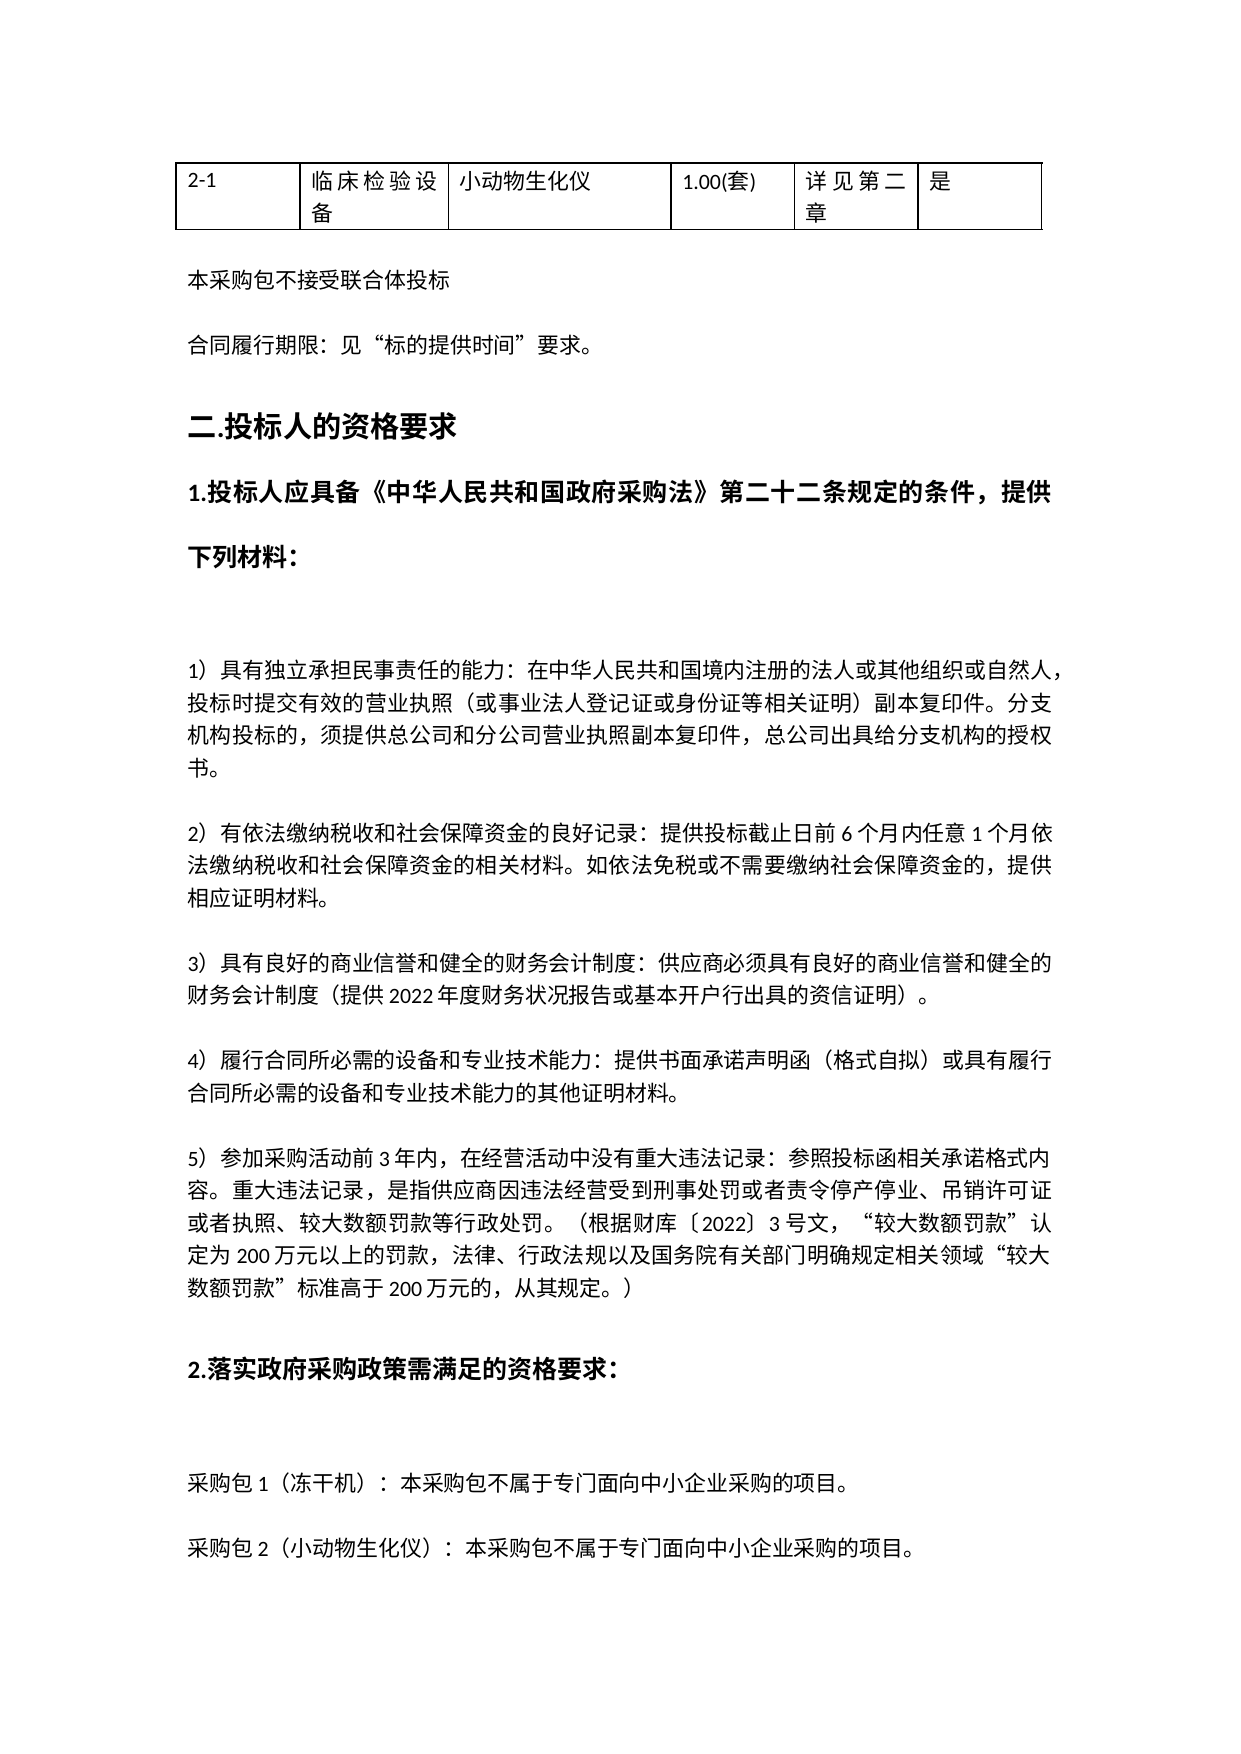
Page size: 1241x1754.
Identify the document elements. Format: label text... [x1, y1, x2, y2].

text 2.落实政府采购政策需满足的资格要求： [187, 1335, 1053, 1400]
text 合同履行期限：见“标的提供时间”要求。 [187, 328, 1053, 360]
text 采购包2（小动物生化仪）：本采购包不属于专门面向中小企业采购的项目。 [187, 1530, 1053, 1563]
text 2）有依法缴纳税收和社会保障资金的良好记录：提供投标截止日前6个月内任意1个月依法缴纳税收和社会保障资金的相关材料。如依法免税或不需要缴纳社会保障资金的，提供相应证明材料。 [187, 815, 1053, 913]
table_cell 详见第二章 [795, 164, 917, 228]
text 5）参加采购活动前3年内，在经营活动中没有重大违法记录：参照投标函相关承诺格式内容。重大违法记录，是指供应商因违法经营受到刑事处罚或者责令停产停业、吊销许可证或者执照、较大数额罚款等行政处罚。（根据财库〔2022〕3号文，“较大数额罚款”认定为200万元以上的罚款，法律、行政法规以及国务院有关部门明确规定相关领域“较大数额罚款”标准高于200万元的，从其规定。） [187, 1140, 1053, 1303]
text 采购包1（冻干机）：本采购包不属于专门面向中小企业采购的项目。 [187, 1465, 1053, 1498]
text 二.投标人的资格要求 [187, 393, 1053, 458]
text 1.投标人应具备《中华人民共和国政府采购法》第二十二条规定的条件，提供下列材料： [187, 458, 1053, 588]
table_cell 临床检验设备 [301, 164, 448, 228]
text 1）具有独立承担民事责任的能力：在中华人民共和国境内注册的法人或其他组织或自然人，投标时提交有效的营业执照（或事业法人登记证或身份证等相关证明）副本复印件。分支机构投标的，须提供总公司和分公司营业执照副本复印件，总公司出具给分支机构的授权书。 [187, 653, 1053, 783]
text 4）履行合同所必需的设备和专业技术能力：提供书面承诺声明函（格式自拟）或具有履行合同所必需的设备和专业技术能力的其他证明材料。 [187, 1043, 1053, 1108]
text 3）具有良好的商业信誉和健全的财务会计制度：供应商必须具有良好的商业信誉和健全的财务会计制度（提供2022年度财务状况报告或基本开户行出具的资信证明）。 [187, 945, 1053, 1010]
table_cell 1.00(套) [672, 164, 794, 228]
table_cell 是 [919, 164, 1041, 228]
text 本采购包不接受联合体投标 [187, 263, 1053, 295]
table_cell 小动物生化仪 [449, 164, 670, 228]
table_cell 2-1 [177, 164, 299, 228]
